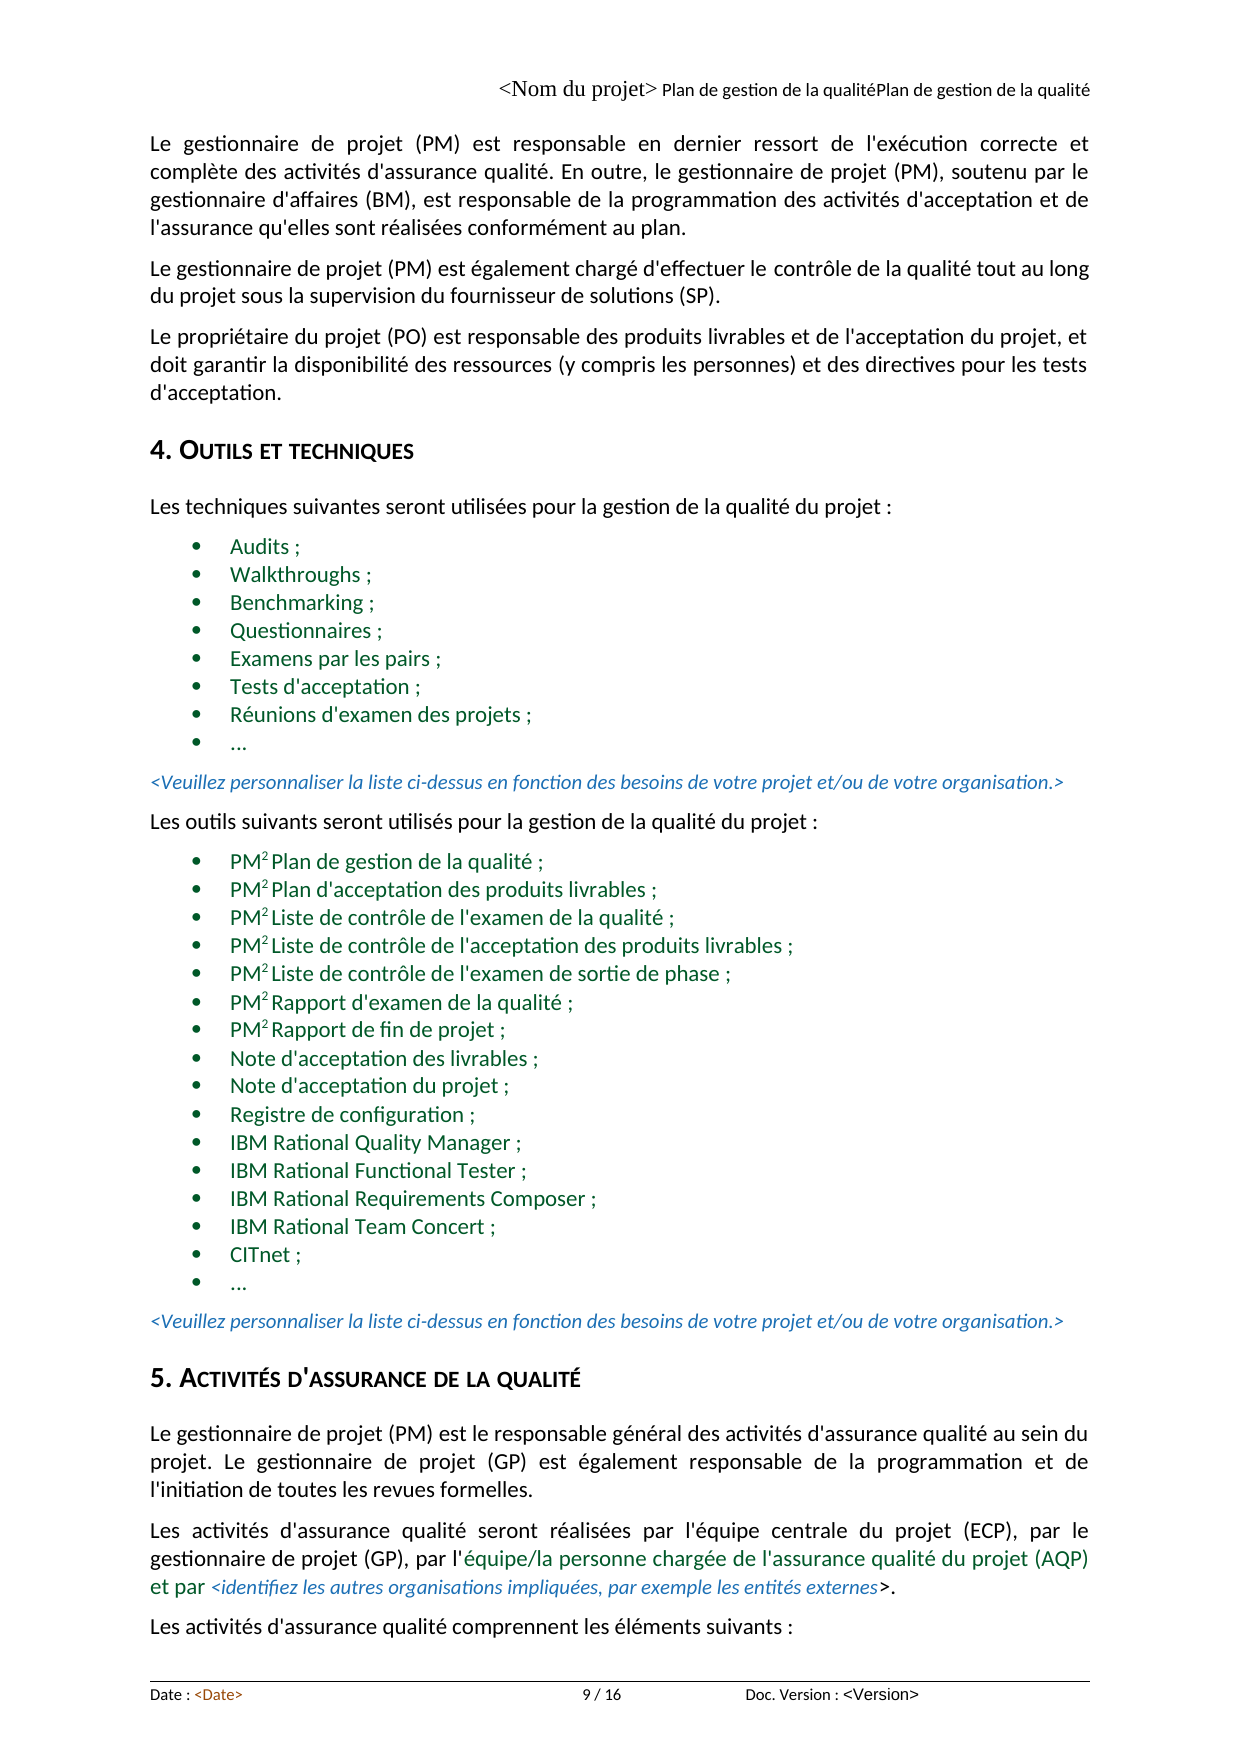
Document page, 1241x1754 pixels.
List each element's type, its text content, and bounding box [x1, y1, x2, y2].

text Le gestionnaire de projet (PM) est le responsable général des activités d'assurance qualité au sein du projet. Le gestionnaire de projet (GP) est également responsable de la programmation et de l'initiation de toutes les revues formelles. [150, 1419, 1090, 1503]
list PM2 Rapport d'examen de la qualité ; [192, 988, 1090, 1016]
list Tests d'acceptation ; [192, 672, 1090, 701]
list CITnet ; [192, 1240, 1090, 1268]
subtitle Activités d'assurance de la qualité [150, 1359, 1090, 1394]
text Les outils suivants seront utilisés pour la gestion de la qualité du projet : [150, 807, 1090, 835]
list PM2 Rapport de fin de projet ; [192, 1016, 1090, 1044]
list Audits ; [192, 532, 1090, 560]
list IBM Rational Team Concert ; [192, 1212, 1090, 1240]
text Les techniques suivantes seront utilisées pour la gestion de la qualité du projet : [150, 492, 1090, 520]
text Les activités d'assurance qualité seront réalisées par l'équipe centrale du projet (ECP), par le gestionnaire de projet (GP), par l'équipe/la personne chargée de l'assurance qualité du projet (AQP) et par <identifiez les autres organisations impliquées, par exemple les entités externes>. [150, 1516, 1090, 1600]
text <Veuillez personnaliser la liste ci-dessus en fonction des besoins de votre projet et/ou de votre organisation.> [150, 1308, 1090, 1334]
list PM2 Plan d'acceptation des produits livrables ; [192, 876, 1090, 903]
subtitle Outils et techniques [150, 431, 1090, 467]
list PM2 Plan de gestion de la qualité ; [192, 847, 1090, 876]
list PM2 Liste de contrôle de l'acceptation des produits livrables ; [192, 932, 1090, 959]
text Le gestionnaire de projet (PM) est responsable en dernier ressort de l'exécution correcte et complète des activités d'assurance qualité. En outre, le gestionnaire de projet (PM), soutenu par le gestionnaire d'affaires (BM), est responsable de la programmation des activités d'acceptation et de l'assurance qu'elles sont réalisées conformément au plan. [150, 129, 1090, 241]
text <Veuillez personnaliser la liste ci-dessus en fonction des besoins de votre projet et/ou de votre organisation.> [150, 769, 1090, 794]
text Les activités d'assurance qualité comprennent les éléments suivants : [150, 1612, 1090, 1641]
text Le gestionnaire de projet (PM) est également chargé d'effectuer le contrôle de la qualité tout au long du projet sous la supervision du fournisseur de solutions (SP). [150, 254, 1090, 310]
list Réunions d'examen des projets ; [192, 701, 1090, 728]
list PM2 Liste de contrôle de l'examen de la qualité ; [192, 903, 1090, 932]
list Benchmarking ; [192, 588, 1090, 616]
list Note d'acceptation des livrables ; [192, 1044, 1090, 1072]
list Questionnaires ; [192, 616, 1090, 644]
list ... [192, 728, 1090, 757]
list Registre de configuration ; [192, 1100, 1090, 1128]
list PM2 Liste de contrôle de l'examen de sortie de phase ; [192, 959, 1090, 988]
list Examens par les pairs ; [192, 644, 1090, 672]
list IBM Rational Requirements Composer ; [192, 1184, 1090, 1212]
text Le propriétaire du projet (PO) est responsable des produits livrables et de l'acceptation du projet, et doit garantir la disponibilité des ressources (y compris les personnes) et des directives pour les tests d'acceptation. [150, 322, 1090, 406]
list IBM Rational Functional Tester ; [192, 1156, 1090, 1184]
list Walkthroughs ; [192, 560, 1090, 588]
list ... [192, 1268, 1090, 1296]
list IBM Rational Quality Manager ; [192, 1128, 1090, 1156]
list Note d'acceptation du projet ; [192, 1072, 1090, 1100]
